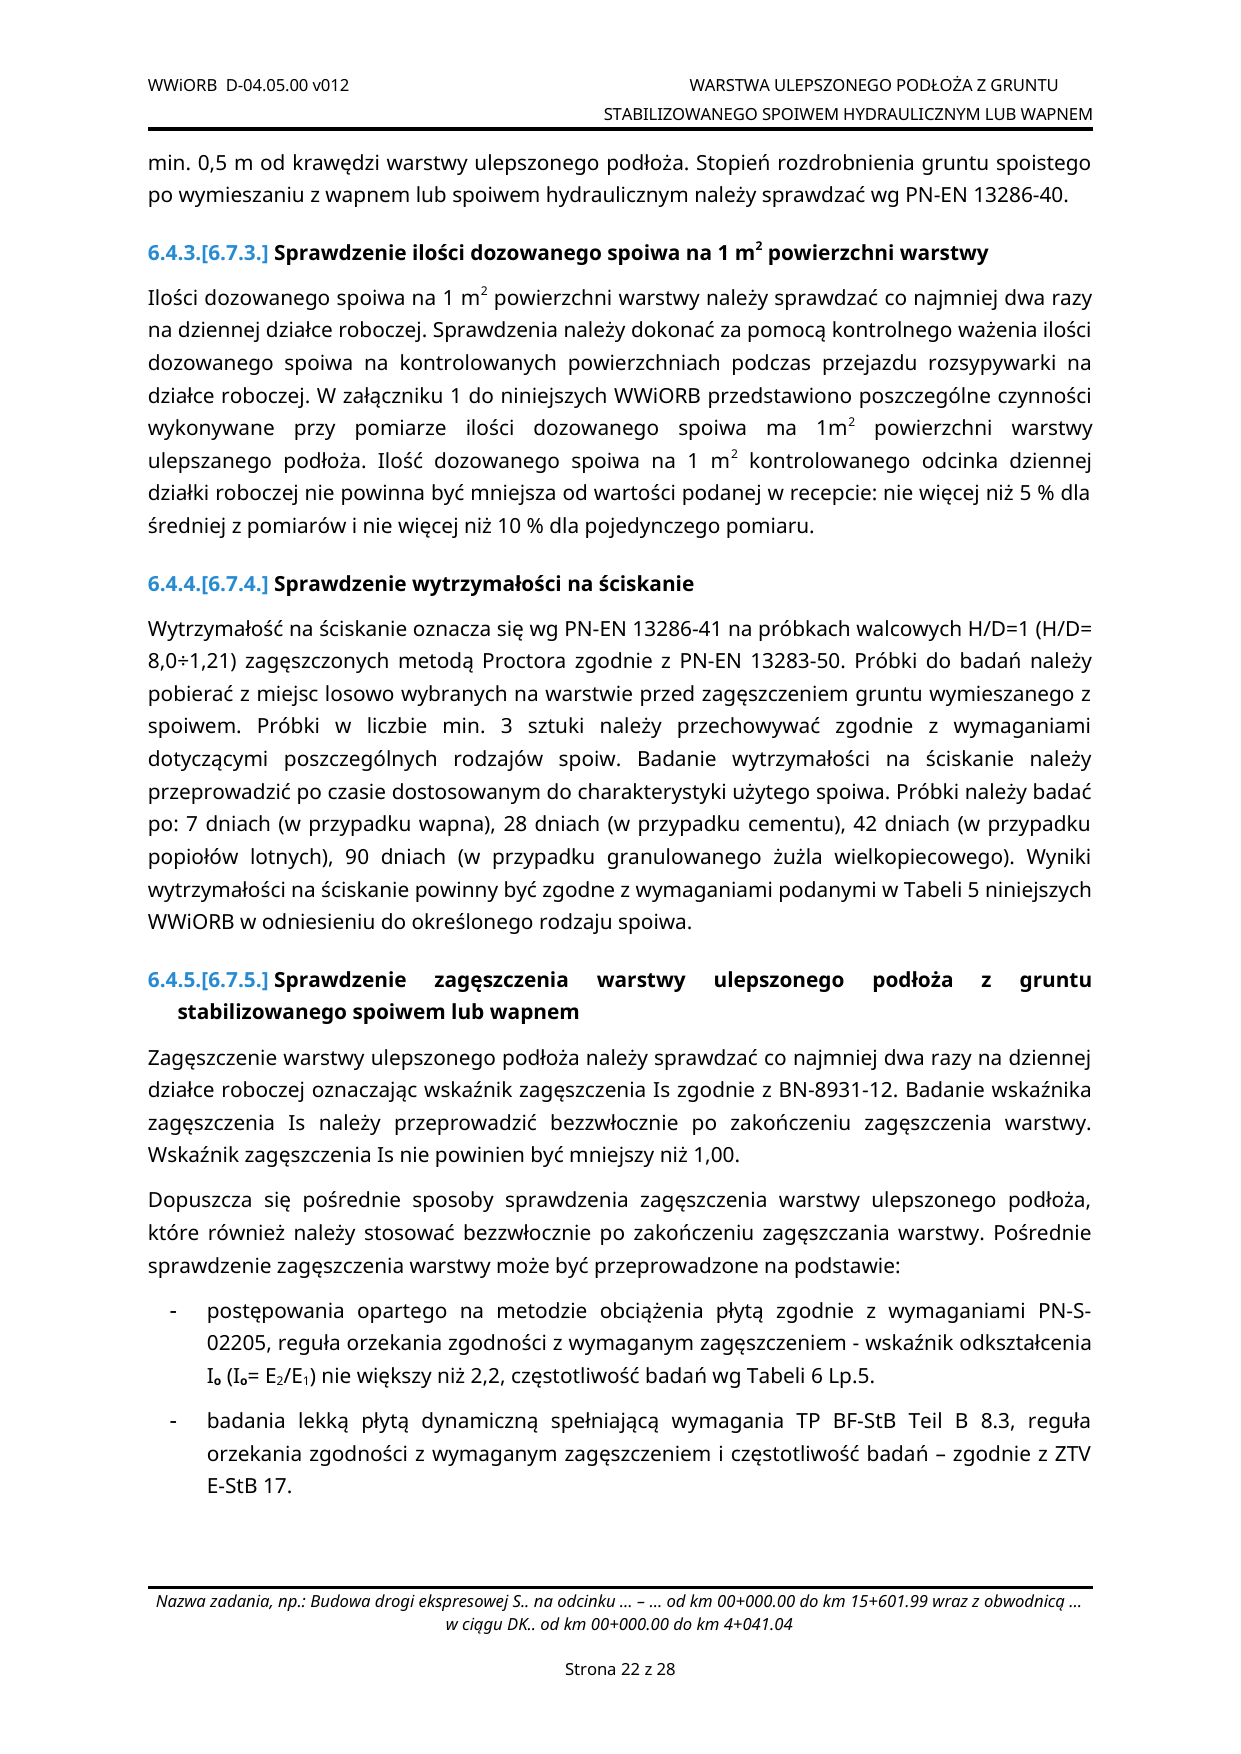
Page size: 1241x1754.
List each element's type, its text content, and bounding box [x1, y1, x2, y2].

text Zagęszczenie warstwy ulepszonego podłoża należy sprawdzać co najmniej dwa razy na dziennej działce roboczej oznaczając wskaźnik zagęszczenia Is zgodnie z BN-8931-12. Badanie wskaźnika zagęszczenia Is należy przeprowadzić bezzwłocznie po zakończeniu zagęszczenia warstwy. Wskaźnik zagęszczenia Is nie powinien być mniejszy niż 1,00. [148, 1043, 1093, 1169]
subtitle badania lekką płytą dynamiczną spełniającą wymagania TP BF-StB Teil B 8.3, reguła orzekania zgodności z wymaganym zagęszczeniem i częstotliwość badań – zgodnie z ZTV E-StB 17. [169, 1406, 1093, 1500]
text Wytrzymałość na ściskanie oznacza się wg PN-EN 13286-41 na próbkach walcowych H/D=1 (H/D= 8,0÷1,21) zagęszczonych metodą Proctora zgodnie z PN-EN 13283-50. Próbki do badań należy pobierać z miejsc losowo wybranych na warstwie przed zagęszczeniem gruntu wymieszanego z spoiwem. Próbki w liczbie min. 3 sztuki należy przechowywać zgodnie z wymaganiami dotyczącymi poszczególnych rodzajów spoiw. Badanie wytrzymałości na ściskanie należy przeprowadzić po czasie dostosowanym do charakterystyki użytego spoiwa. Próbki należy badać po: 7 dniach (w przypadku wapna), 28 dniach (w przypadku cementu), 42 dniach (w przypadku popiołów lotnych), 90 dniach (w przypadku granulowanego żużla wielkopiecowego). Wyniki wytrzymałości na ściskanie powinny być zgodne z wymaganiami podanymi w Tabeli 5 niniejszych WWiORB w odniesieniu do określonego rodzaju spoiwa. [148, 614, 1093, 936]
text Dopuszcza się pośrednie sposoby sprawdzenia zagęszczenia warstwy ulepszonego podłoża, które również należy stosować bezzwłocznie po zakończeniu zagęszczania warstwy. Pośrednie sprawdzenie zagęszczenia warstwy może być przeprowadzone na podstawie: [148, 1186, 1093, 1279]
text Ilości dozowanego spoiwa na 1 m2 powierzchni warstwy należy sprawdzać co najmniej dwa razy na dziennej działce roboczej. Sprawdzenia należy dokonać za pomocą kontrolnego ważenia ilości dozowanego spoiwa na kontrolowanych powierzchniach podczas przejazdu rozsypywarki na działce roboczej. W załączniku 1 do niniejszych WWiORB przedstawiono poszczególne czynności wykonywane przy pomiarze ilości dozowanego spoiwa ma 1m2 powierzchni warstwy ulepszanego podłoża. Ilość dozowanego spoiwa na 1 m2 kontrolowanego odcinka dziennej działki roboczej nie powinna być mniejsza od wartości podanej w recepcie: nie więcej niż 5 % dla średniej z pomiarów i nie więcej niż 10 % dla pojedynczego pomiaru. [148, 283, 1093, 539]
subtitle Sprawdzenie ilości dozowanego spoiwa na 1 m2 powierzchni warstwy [148, 238, 1093, 266]
subtitle postępowania opartego na metodzie obciążenia płytą zgodnie z wymaganiami PN-S-02205, reguła orzekania zgodności z wymaganym zagęszczeniem - wskaźnik odkształcenia Io (Io= E2/E1) nie większy niż 2,2, częstotliwość badań wg Tabeli 6 Lp.5. [169, 1296, 1093, 1389]
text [148, 148, 1093, 209]
subtitle Sprawdzenie zagęszczenia warstwy ulepszonego podłoża z gruntu stabilizowanego spoiwem lub wapnem [148, 965, 1093, 1026]
subtitle Sprawdzenie wytrzymałości na ściskanie [148, 569, 1093, 597]
